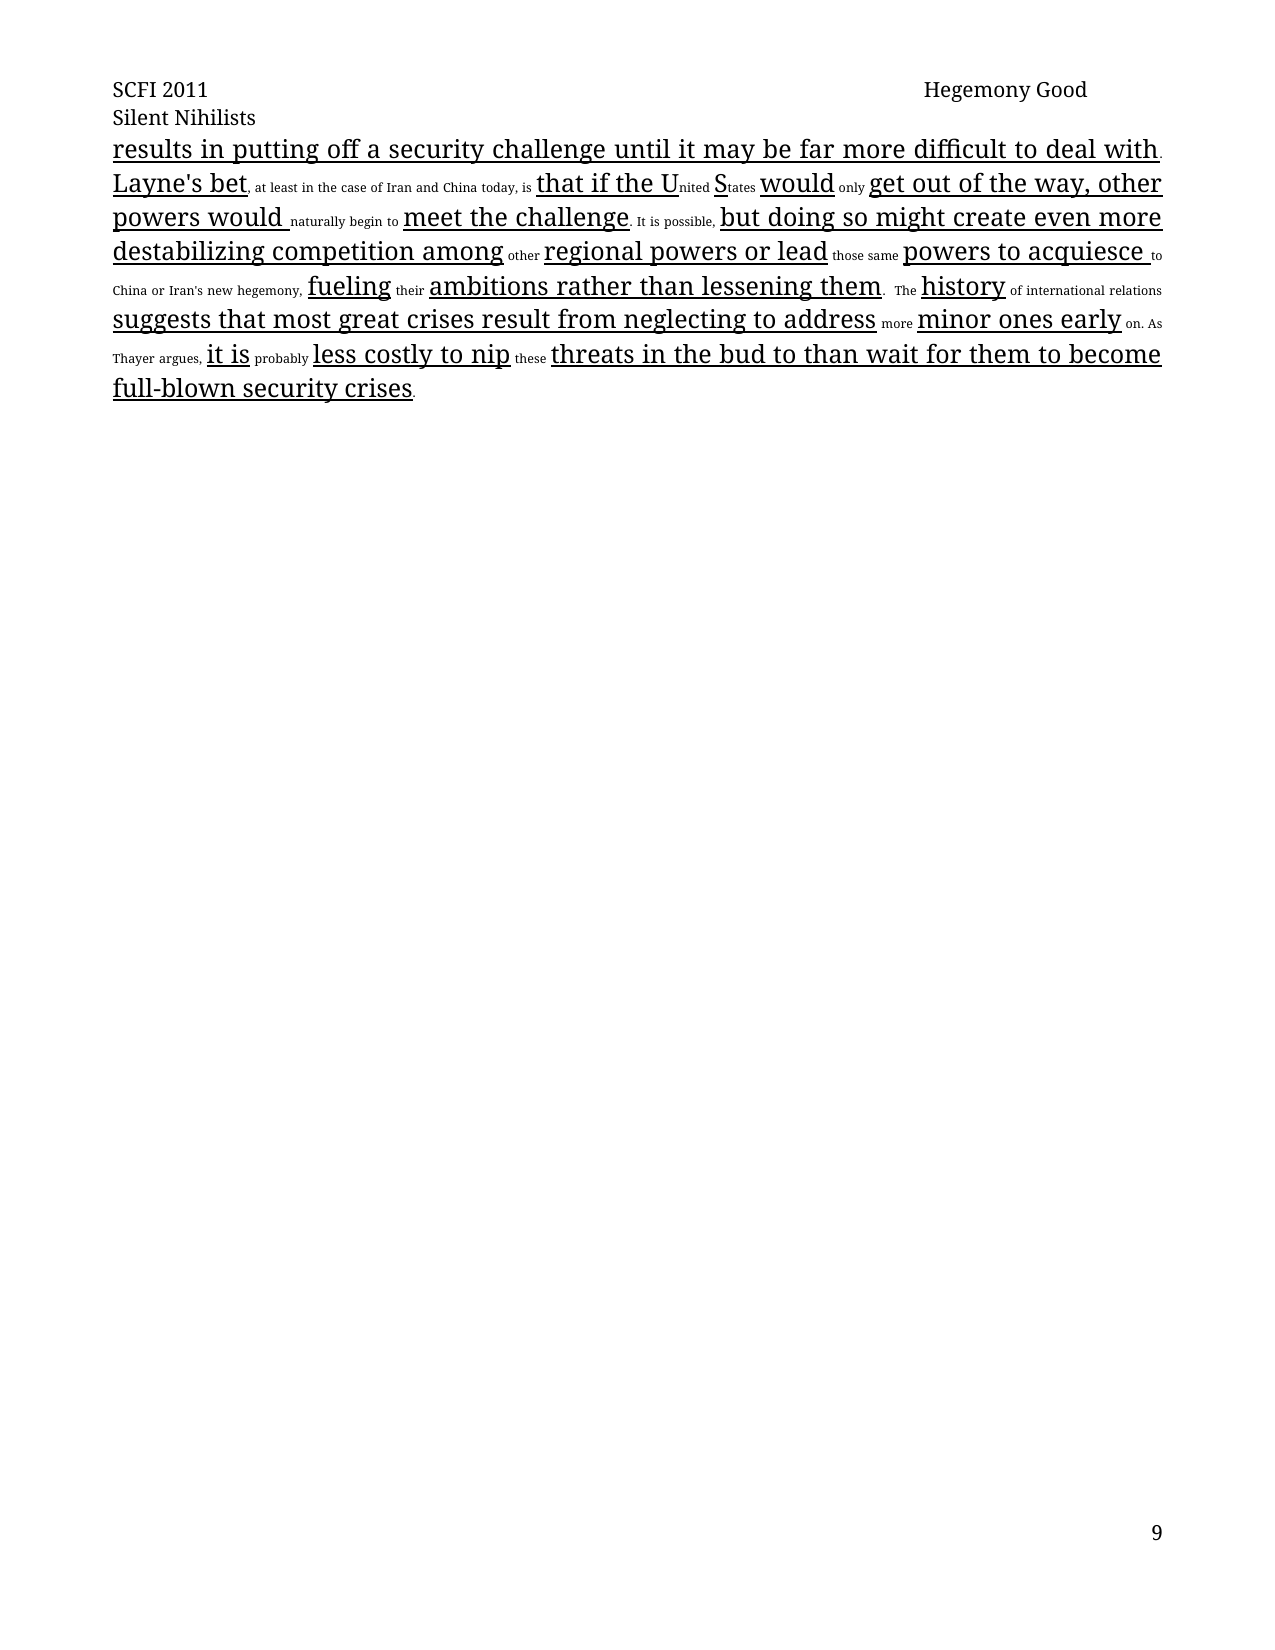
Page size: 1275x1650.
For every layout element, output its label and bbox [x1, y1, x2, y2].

text [112, 132, 1162, 404]
